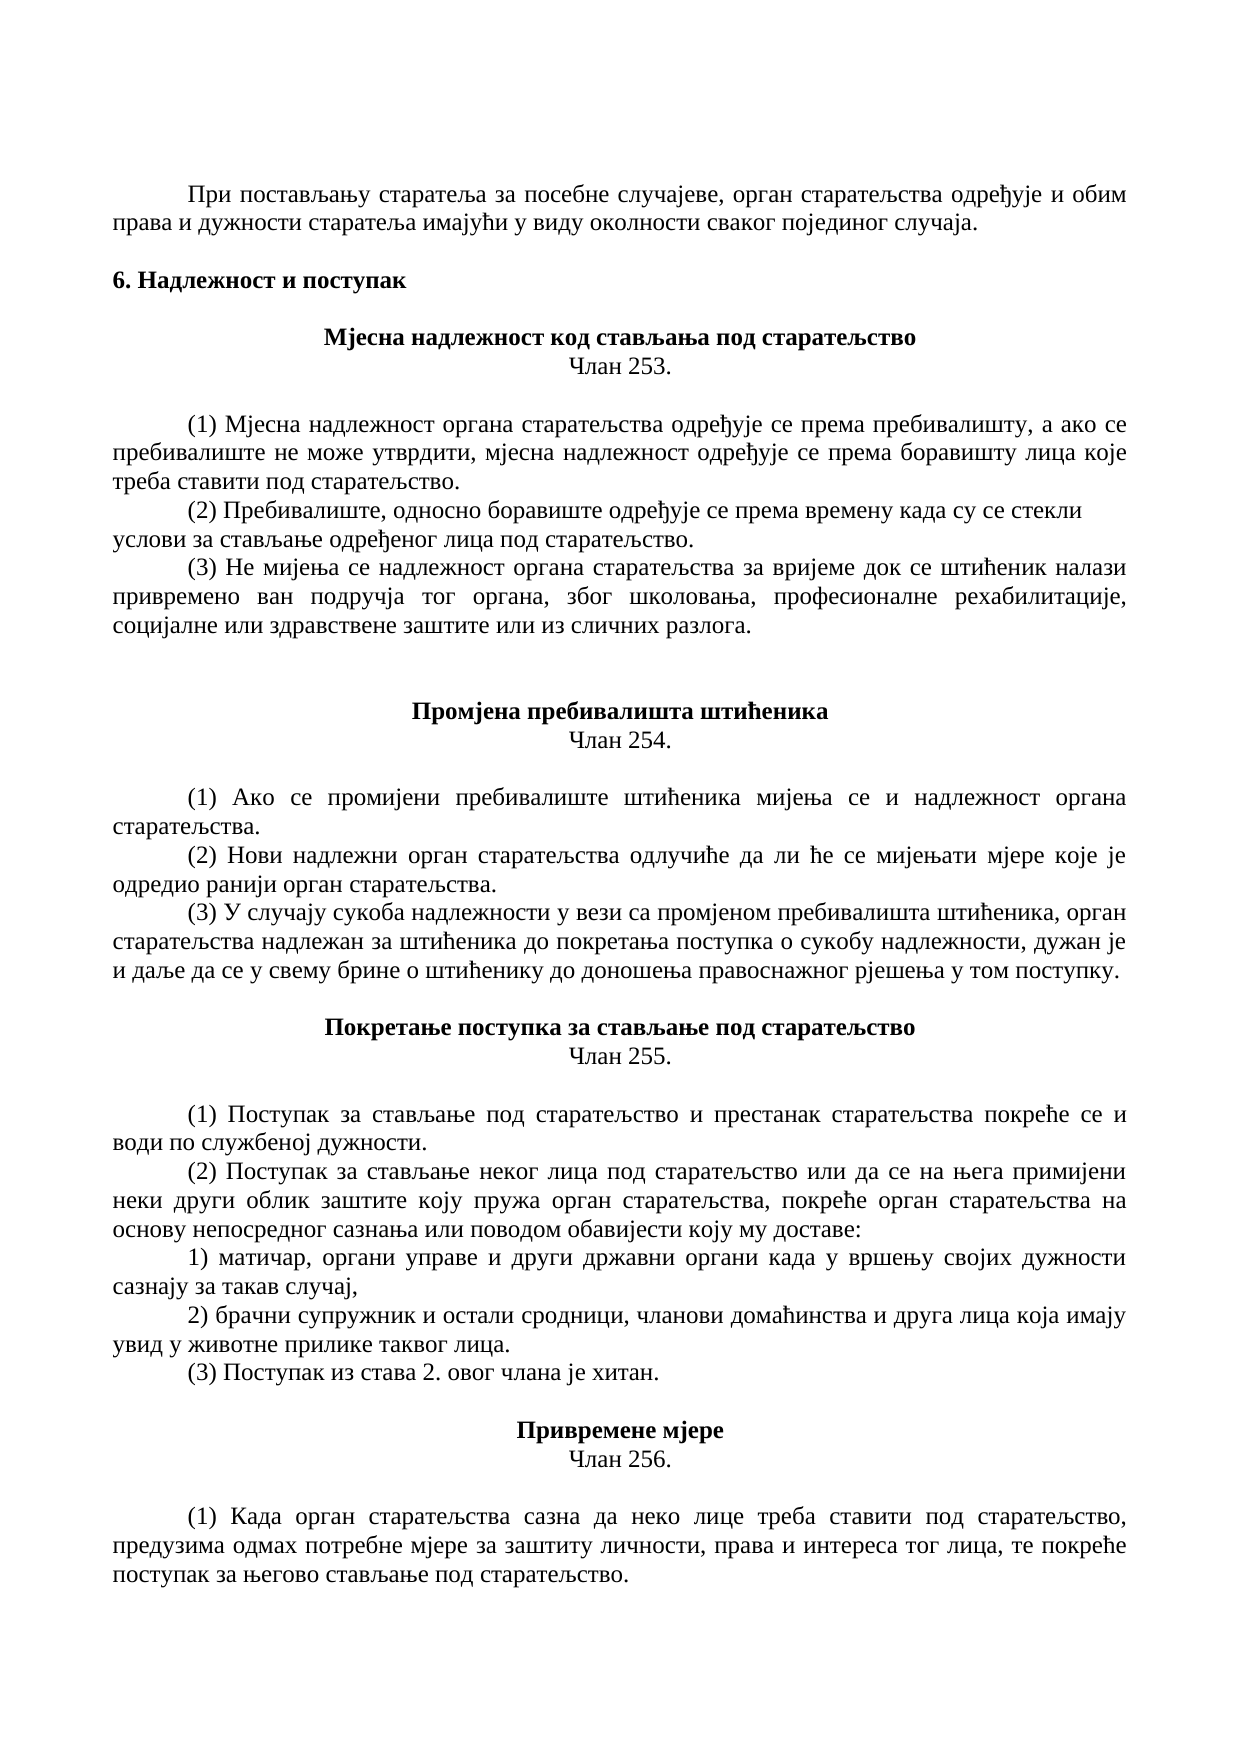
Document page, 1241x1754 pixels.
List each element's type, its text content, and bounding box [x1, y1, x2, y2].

text (3) Не мијења се надлежност органа старатељства за вријеме док се штићеник налази привремено ван подручја тог органа, због школовања, професионалне рехабилитације, социјалне или здравствене заштите или из сличних разлога. [112, 552, 1128, 639]
text (3) Поступак из става 2. овог члана је хитан. [112, 1357, 1128, 1386]
text Мјесна надлежност код стављања под старатељство [112, 322, 1128, 351]
text (1) Када орган старатељства сазна да неко лице треба ставити под старатељство, предузима одмах потребне мјере за заштиту личности, права и интереса тог лица, те покреће поступак за његово стављање под старатељство. [112, 1501, 1128, 1587]
text Члан 253. [112, 351, 1128, 380]
text (3) У случају сукоба надлежности у вези са промјеном пребивалишта штићеника, орган старатељства надлежан за штићеника до покретања поступка о сукобу надлежности, дужан је и даље да се у свему брине о штићенику до доношења правоснажног рјешења у том поступку. [112, 897, 1128, 984]
text Покретање поступка за стављање под старатељство [112, 1012, 1128, 1041]
text Члан 254. [112, 725, 1128, 754]
text 1) матичар, органи управе и други државни органи када у вршењу својих дужности сазнају за такав случај, [112, 1242, 1128, 1300]
text При постављању старатеља за посебне случајеве, орган старатељства одређује и обим права и дужности старатеља имајући у виду околности сваког појединог случаја. [112, 179, 1128, 236]
text (2) Пребивалиште, односно боравиште одређује се према времену када су се стекли услови за стављање одређеног лица под старатељство. [112, 495, 1128, 552]
text Члан 256. [112, 1444, 1128, 1472]
text (1) Поступак за стављање под старатељство и престанак старатељства покреће се и води по службеној дужности. [112, 1099, 1128, 1156]
text (2) Нови надлежни орган старатељства одлучиће да ли ће се мијењати мјере које је одредио ранији орган старатељства. [112, 840, 1128, 897]
text Промјена пребивалишта штићеника [112, 696, 1128, 725]
text (1) Мјесна надлежност органа старатељства одређује се према пребивалишту, а ако се пребивалиште не може утврдити, мјесна надлежност одређује се према боравишту лица које треба ставити под старатељство. [112, 409, 1128, 495]
text Члан 255. [112, 1041, 1128, 1070]
text (1) Ако се промијени пребивалиште штићеника мијења се и надлежност органа старатељства. [112, 782, 1128, 840]
text 6. Надлежност и поступак [112, 265, 1128, 294]
text 2) брачни супружник и остали сродници, чланови домаћинства и друга лица која имају увид у животне прилике таквог лица. [112, 1300, 1128, 1357]
text Привремене мјере [112, 1415, 1128, 1444]
text (2) Поступак за стављање неког лица под старатељство или да се на њега примијени неки други облик заштите коју пружа орган старатељства, покреће орган старатељства на основу непосредног сазнања или поводом обавијести коју му доставе: [112, 1156, 1128, 1242]
